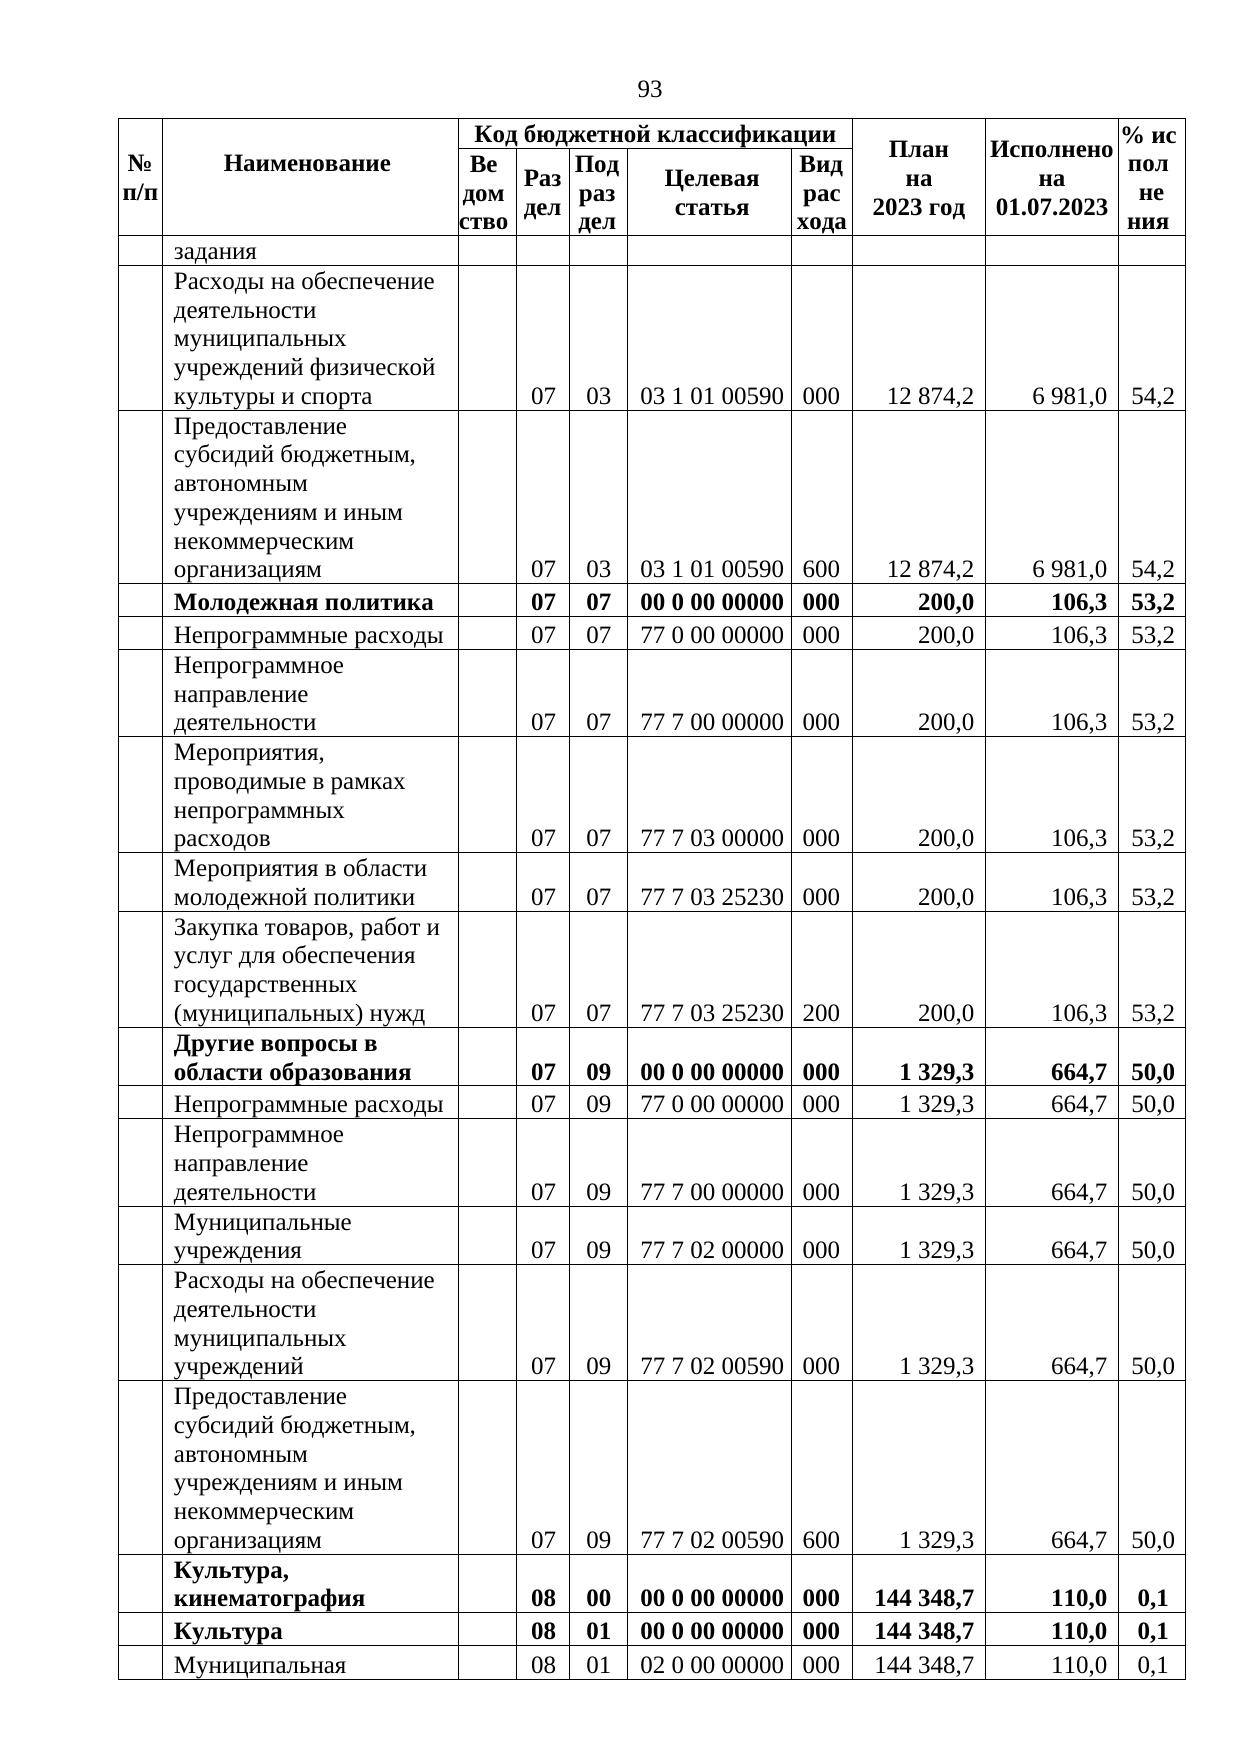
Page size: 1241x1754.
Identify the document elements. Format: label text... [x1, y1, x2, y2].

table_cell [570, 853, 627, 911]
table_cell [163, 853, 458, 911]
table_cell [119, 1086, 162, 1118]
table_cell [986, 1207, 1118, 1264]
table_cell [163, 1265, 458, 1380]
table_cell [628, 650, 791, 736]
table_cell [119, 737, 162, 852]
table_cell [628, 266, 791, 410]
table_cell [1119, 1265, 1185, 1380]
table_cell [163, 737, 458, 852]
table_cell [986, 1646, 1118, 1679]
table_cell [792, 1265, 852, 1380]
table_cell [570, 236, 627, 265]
table_header % ис пол не ния [1119, 119, 1185, 235]
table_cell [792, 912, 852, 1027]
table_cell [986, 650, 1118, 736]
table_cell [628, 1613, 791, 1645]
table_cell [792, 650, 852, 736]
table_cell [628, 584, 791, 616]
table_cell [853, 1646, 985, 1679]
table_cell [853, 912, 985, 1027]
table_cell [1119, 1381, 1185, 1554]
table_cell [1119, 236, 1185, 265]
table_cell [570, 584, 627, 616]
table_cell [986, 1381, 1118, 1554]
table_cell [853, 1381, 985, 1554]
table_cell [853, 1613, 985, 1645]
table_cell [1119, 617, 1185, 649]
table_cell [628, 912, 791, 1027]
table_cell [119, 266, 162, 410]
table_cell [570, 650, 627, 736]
table_cell Ве дом ство [459, 149, 516, 235]
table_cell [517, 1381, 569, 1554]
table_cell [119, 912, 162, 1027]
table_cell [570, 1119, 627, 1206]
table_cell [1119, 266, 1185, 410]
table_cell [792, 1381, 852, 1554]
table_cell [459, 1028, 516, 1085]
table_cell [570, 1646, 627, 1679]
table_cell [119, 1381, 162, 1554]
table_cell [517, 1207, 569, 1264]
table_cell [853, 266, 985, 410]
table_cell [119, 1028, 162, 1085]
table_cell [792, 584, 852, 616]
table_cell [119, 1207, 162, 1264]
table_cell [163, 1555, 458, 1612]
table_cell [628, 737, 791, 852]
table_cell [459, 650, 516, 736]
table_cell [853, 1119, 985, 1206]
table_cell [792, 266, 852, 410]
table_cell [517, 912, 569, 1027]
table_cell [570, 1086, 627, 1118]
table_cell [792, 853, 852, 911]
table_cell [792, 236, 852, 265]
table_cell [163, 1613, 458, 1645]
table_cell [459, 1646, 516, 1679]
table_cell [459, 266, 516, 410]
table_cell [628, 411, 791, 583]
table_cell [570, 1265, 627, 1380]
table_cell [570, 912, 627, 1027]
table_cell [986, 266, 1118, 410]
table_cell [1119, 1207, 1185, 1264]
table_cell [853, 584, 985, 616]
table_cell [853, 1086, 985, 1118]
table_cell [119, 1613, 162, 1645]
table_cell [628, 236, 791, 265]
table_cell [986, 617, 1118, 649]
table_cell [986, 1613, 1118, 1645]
table_cell Вид рас хода [792, 149, 852, 235]
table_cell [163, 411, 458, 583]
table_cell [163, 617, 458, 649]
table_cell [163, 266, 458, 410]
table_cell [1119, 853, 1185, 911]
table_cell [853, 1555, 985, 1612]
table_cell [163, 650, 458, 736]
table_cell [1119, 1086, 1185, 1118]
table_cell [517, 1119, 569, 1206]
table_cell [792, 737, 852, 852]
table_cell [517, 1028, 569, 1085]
table_cell Целевая статья [628, 149, 791, 235]
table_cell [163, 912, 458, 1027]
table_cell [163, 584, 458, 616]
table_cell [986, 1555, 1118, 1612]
table_header Код бюджетной классификации [459, 119, 852, 148]
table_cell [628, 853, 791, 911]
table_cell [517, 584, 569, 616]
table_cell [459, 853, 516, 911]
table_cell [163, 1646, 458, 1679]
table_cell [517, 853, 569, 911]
table_header Исполнено на 01.07.2023 [986, 119, 1118, 235]
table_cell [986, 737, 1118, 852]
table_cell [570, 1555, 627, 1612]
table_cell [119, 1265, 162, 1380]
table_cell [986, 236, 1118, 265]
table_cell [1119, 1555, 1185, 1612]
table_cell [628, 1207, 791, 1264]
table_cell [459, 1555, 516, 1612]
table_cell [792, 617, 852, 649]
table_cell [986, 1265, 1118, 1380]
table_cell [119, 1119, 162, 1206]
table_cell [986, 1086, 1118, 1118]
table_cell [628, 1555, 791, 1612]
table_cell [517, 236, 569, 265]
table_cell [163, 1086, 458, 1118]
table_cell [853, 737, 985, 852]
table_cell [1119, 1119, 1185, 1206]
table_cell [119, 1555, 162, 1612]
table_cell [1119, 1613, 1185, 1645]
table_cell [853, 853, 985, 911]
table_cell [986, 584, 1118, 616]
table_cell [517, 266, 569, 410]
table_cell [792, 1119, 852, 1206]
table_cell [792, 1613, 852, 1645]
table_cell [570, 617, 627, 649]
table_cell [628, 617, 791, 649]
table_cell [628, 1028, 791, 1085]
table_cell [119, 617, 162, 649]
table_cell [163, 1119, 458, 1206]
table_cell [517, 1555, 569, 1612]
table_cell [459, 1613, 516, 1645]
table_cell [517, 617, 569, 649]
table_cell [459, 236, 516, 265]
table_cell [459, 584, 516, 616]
table_header План на 2023 год [853, 119, 985, 235]
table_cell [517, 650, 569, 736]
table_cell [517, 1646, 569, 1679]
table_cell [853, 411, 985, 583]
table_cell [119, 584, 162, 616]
table_cell Раз дел [517, 149, 569, 235]
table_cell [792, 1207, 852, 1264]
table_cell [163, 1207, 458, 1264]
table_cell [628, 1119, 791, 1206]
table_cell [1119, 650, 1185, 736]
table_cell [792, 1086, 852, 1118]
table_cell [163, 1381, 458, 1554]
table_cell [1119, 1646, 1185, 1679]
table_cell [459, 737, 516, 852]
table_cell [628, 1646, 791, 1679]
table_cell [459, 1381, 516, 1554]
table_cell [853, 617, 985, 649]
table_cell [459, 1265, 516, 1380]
table_header Наименование [163, 119, 458, 235]
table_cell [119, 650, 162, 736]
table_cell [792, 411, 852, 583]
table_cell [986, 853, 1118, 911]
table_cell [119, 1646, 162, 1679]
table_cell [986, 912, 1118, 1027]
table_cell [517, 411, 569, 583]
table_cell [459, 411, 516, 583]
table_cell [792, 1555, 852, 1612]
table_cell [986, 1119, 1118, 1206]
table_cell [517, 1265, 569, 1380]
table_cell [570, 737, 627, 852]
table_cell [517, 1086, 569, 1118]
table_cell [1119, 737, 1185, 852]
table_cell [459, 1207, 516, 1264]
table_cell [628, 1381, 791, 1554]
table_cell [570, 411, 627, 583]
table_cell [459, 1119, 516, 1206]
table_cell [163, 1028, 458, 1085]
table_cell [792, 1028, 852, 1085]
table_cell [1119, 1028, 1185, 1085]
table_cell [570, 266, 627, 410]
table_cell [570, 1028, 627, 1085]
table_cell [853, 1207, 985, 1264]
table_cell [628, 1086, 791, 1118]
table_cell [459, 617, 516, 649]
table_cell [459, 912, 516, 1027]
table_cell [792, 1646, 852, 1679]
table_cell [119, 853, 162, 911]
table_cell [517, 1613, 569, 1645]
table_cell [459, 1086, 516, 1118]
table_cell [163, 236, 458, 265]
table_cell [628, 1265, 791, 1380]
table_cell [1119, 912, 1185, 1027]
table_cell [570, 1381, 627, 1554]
table_header № п/п [119, 119, 162, 235]
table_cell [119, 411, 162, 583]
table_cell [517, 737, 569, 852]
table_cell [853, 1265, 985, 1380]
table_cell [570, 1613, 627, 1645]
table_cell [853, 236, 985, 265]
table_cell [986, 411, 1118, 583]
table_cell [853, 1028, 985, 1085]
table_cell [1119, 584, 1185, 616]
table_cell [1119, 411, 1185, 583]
table_cell Подраз дел [570, 149, 627, 235]
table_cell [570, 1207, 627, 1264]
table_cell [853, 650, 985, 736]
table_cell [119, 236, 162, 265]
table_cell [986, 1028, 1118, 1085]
